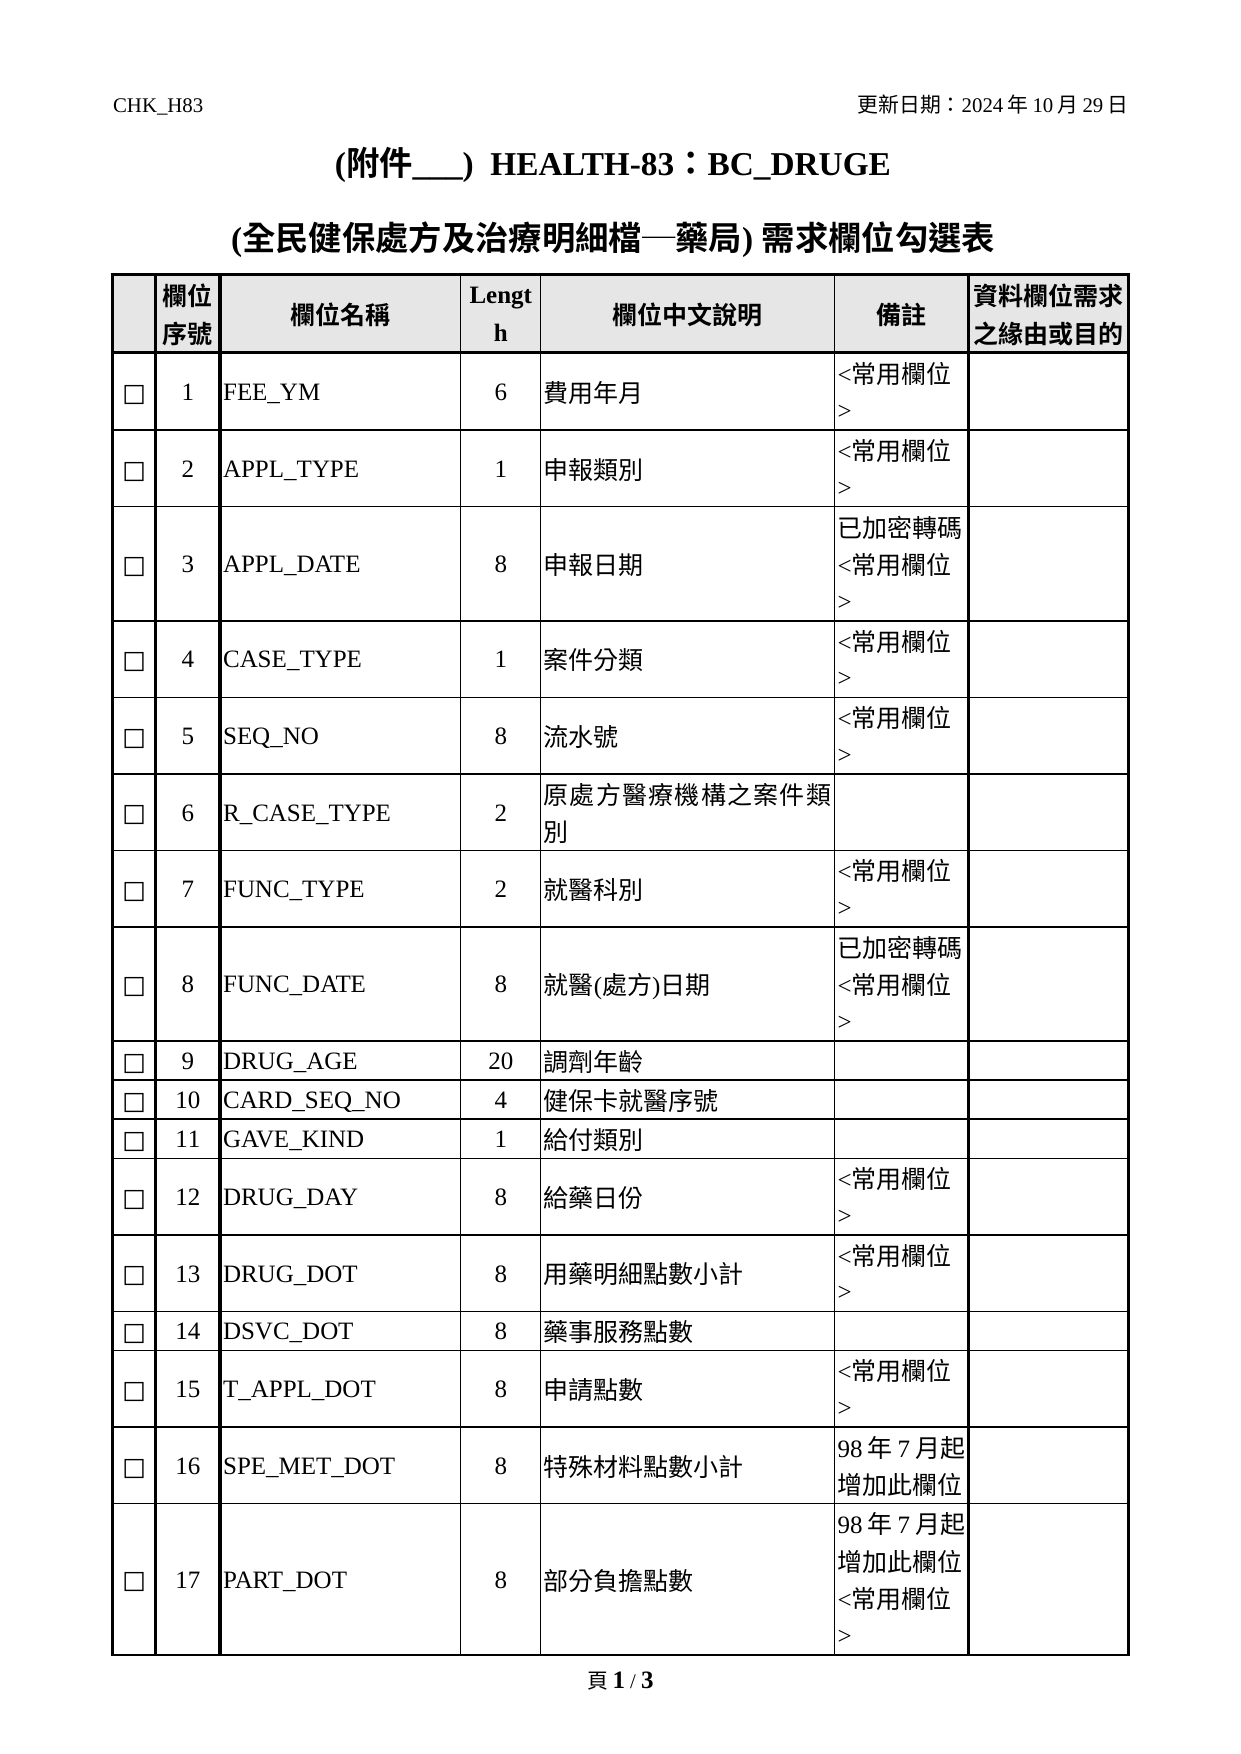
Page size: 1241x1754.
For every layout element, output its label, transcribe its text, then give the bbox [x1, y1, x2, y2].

table_cell <常用欄位> [835, 354, 967, 429]
table_cell 調劑年齡 [541, 1042, 834, 1079]
table_cell SPE_MET_DOT [222, 1428, 460, 1503]
table_cell R_CASE_TYPE [222, 775, 460, 849]
table_cell T_APPL_DOT [222, 1351, 460, 1426]
table_cell 8 [461, 1159, 540, 1234]
table_cell 藥事服務點數 [541, 1312, 834, 1349]
table_cell 17 [157, 1504, 218, 1654]
table_cell 健保卡就醫序號 [541, 1081, 834, 1118]
table_cell <常用欄位> [835, 698, 967, 773]
table_cell □ [114, 1042, 154, 1079]
table_cell [970, 431, 1127, 506]
table_cell 98年7月起增加此欄位 [835, 1428, 967, 1503]
table_cell [835, 1120, 967, 1157]
table_cell [970, 928, 1127, 1040]
table_cell 10 [157, 1081, 218, 1118]
table_cell 8 [157, 928, 218, 1040]
table_cell [970, 507, 1127, 620]
table_cell 8 [461, 1312, 540, 1349]
text (全民健保處方及治療明細檔─藥局) 需求欄位勾選表 [97, 198, 1128, 273]
table_cell DRUG_DAY [222, 1159, 460, 1234]
table_cell [970, 1081, 1127, 1118]
table_cell 給付類別 [541, 1120, 834, 1157]
table_cell □ [114, 1351, 154, 1426]
table_cell DRUG_AGE [222, 1042, 460, 1079]
table_cell 6 [157, 775, 218, 849]
table_cell [835, 1042, 967, 1079]
table_cell [970, 1428, 1127, 1503]
table_cell SEQ_NO [222, 698, 460, 773]
table_cell 1 [461, 431, 540, 506]
table_cell CASE_TYPE [222, 622, 460, 696]
table_cell 1 [461, 622, 540, 696]
table_header 欄位 序號 [157, 276, 218, 351]
table_cell 2 [461, 851, 540, 926]
table_cell [835, 1081, 967, 1118]
table_cell FUNC_DATE [222, 928, 460, 1040]
table_cell PART_DOT [222, 1504, 460, 1654]
table_cell 特殊材料點數小計 [541, 1428, 834, 1503]
table_cell 98年7月起增加此欄位 <常用欄位> [835, 1504, 967, 1654]
table_cell CARD_SEQ_NO [222, 1081, 460, 1118]
table_header Length [461, 276, 540, 351]
table_cell 8 [461, 507, 540, 620]
table_cell □ [114, 354, 154, 429]
table_cell 3 [157, 507, 218, 620]
table_cell 8 [461, 1351, 540, 1426]
table_cell <常用欄位> [835, 622, 967, 696]
text (附件___) HEALTH-83：BC_DRUGE [97, 123, 1128, 198]
table_cell 20 [461, 1042, 540, 1079]
table_cell 8 [461, 1428, 540, 1503]
table_cell GAVE_KIND [222, 1120, 460, 1157]
table_cell [970, 698, 1127, 773]
table_cell FEE_YM [222, 354, 460, 429]
table_cell 1 [461, 1120, 540, 1157]
table_cell 11 [157, 1120, 218, 1157]
table_cell □ [114, 1236, 154, 1311]
table_cell 16 [157, 1428, 218, 1503]
table_cell [970, 1504, 1127, 1654]
table_cell 14 [157, 1312, 218, 1349]
table_cell 6 [461, 354, 540, 429]
table_cell □ [114, 1120, 154, 1157]
table_cell [970, 1236, 1127, 1311]
table_cell 7 [157, 851, 218, 926]
table_cell 已加密轉碼 <常用欄位> [835, 928, 967, 1040]
table_cell □ [114, 775, 154, 849]
table_cell <常用欄位> [835, 851, 967, 926]
table_cell 15 [157, 1351, 218, 1426]
table_cell 8 [461, 1236, 540, 1311]
table_cell [970, 1351, 1127, 1426]
table_cell APPL_TYPE [222, 431, 460, 506]
table_cell 8 [461, 1504, 540, 1654]
table_cell □ [114, 698, 154, 773]
table_cell 1 [157, 354, 218, 429]
table_header 備註 [835, 276, 967, 351]
table_cell 9 [157, 1042, 218, 1079]
table_cell 案件分類 [541, 622, 834, 696]
table_cell 就醫(處方)日期 [541, 928, 834, 1040]
table_cell 申報類別 [541, 431, 834, 506]
table_cell <常用欄位> [835, 431, 967, 506]
table_cell <常用欄位> [835, 1236, 967, 1311]
table_header [114, 276, 154, 351]
table_cell 就醫科別 [541, 851, 834, 926]
table_cell 2 [157, 431, 218, 506]
table_cell <常用欄位> [835, 1351, 967, 1426]
table_cell [970, 1120, 1127, 1157]
table_cell □ [114, 851, 154, 926]
table_cell 流水號 [541, 698, 834, 773]
table_cell □ [114, 507, 154, 620]
table_cell □ [114, 622, 154, 696]
table_cell 已加密轉碼 <常用欄位> [835, 507, 967, 620]
table_cell FUNC_TYPE [222, 851, 460, 926]
table_cell 5 [157, 698, 218, 773]
table_cell □ [114, 1159, 154, 1234]
table_header 資料欄位需求之緣由或目的 [970, 276, 1127, 351]
table_header 欄位中文說明 [541, 276, 834, 351]
table_cell 13 [157, 1236, 218, 1311]
table_cell □ [114, 1428, 154, 1503]
table_cell [835, 775, 967, 849]
table_cell [970, 775, 1127, 849]
table_cell 8 [461, 698, 540, 773]
table_cell 申報日期 [541, 507, 834, 620]
table_cell □ [114, 1081, 154, 1118]
table_cell [835, 1312, 967, 1349]
table_cell 部分負擔點數 [541, 1504, 834, 1654]
table_cell [970, 622, 1127, 696]
table_cell [970, 1312, 1127, 1349]
table_cell 申請點數 [541, 1351, 834, 1426]
table_cell 12 [157, 1159, 218, 1234]
table_header 欄位名稱 [222, 276, 460, 351]
table_cell 原處方醫療機構之案件類別 [541, 775, 834, 849]
table_cell 8 [461, 928, 540, 1040]
table_cell 費用年月 [541, 354, 834, 429]
table_cell DSVC_DOT [222, 1312, 460, 1349]
table_cell [970, 354, 1127, 429]
table_cell □ [114, 928, 154, 1040]
table_cell □ [114, 431, 154, 506]
table_cell APPL_DATE [222, 507, 460, 620]
table_cell DRUG_DOT [222, 1236, 460, 1311]
table_cell [970, 1042, 1127, 1079]
table_cell 4 [461, 1081, 540, 1118]
table_cell 2 [461, 775, 540, 849]
table_cell <常用欄位> [835, 1159, 967, 1234]
table_cell 用藥明細點數小計 [541, 1236, 834, 1311]
table_cell [970, 851, 1127, 926]
table_cell 給藥日份 [541, 1159, 834, 1234]
table_cell 4 [157, 622, 218, 696]
table_cell [970, 1159, 1127, 1234]
table_cell □ [114, 1312, 154, 1349]
table_cell □ [114, 1504, 154, 1654]
